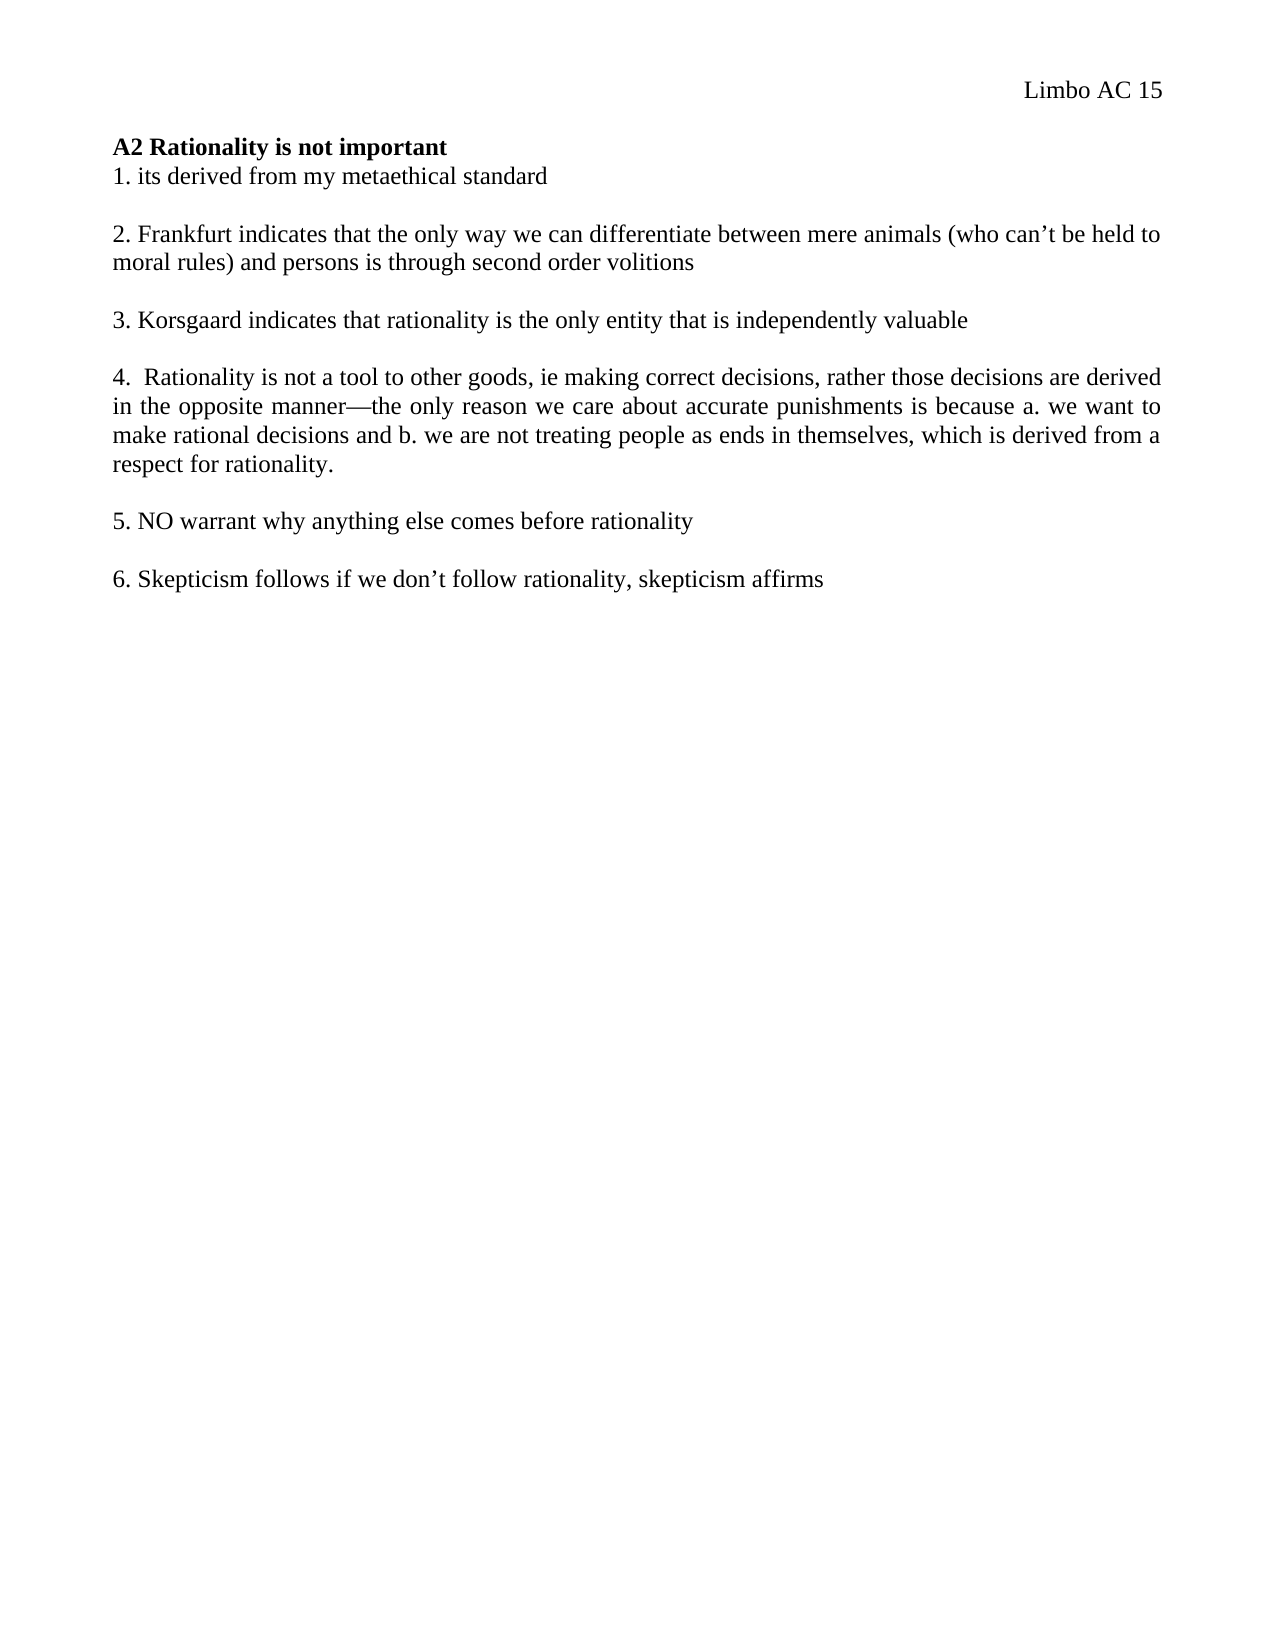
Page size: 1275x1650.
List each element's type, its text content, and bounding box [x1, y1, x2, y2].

text 6. Skepticism follows if we don’t follow rationality, skepticism affirms [112, 564, 1162, 592]
text A2 Rationality is not important [112, 132, 1162, 161]
text 4. Rationality is not a tool to other goods, ie making correct decisions, rather those decisions are derived in the opposite manner—the only reason we care about accurate punishments is because a. we want to make rational decisions and b. we are not treating people as ends in themselves, which is derived from a respect for rationality. [112, 362, 1162, 477]
text 3. Korsgaard indicates that rationality is the only entity that is independently valuable [112, 305, 1162, 334]
text 1. its derived from my metaethical standard [112, 161, 1162, 190]
text 5. NO warrant why anything else comes before rationality [112, 506, 1162, 535]
text 2. Frankfurt indicates that the only way we can differentiate between mere animals (who can’t be held to moral rules) and persons is through second order volitions [112, 219, 1162, 276]
